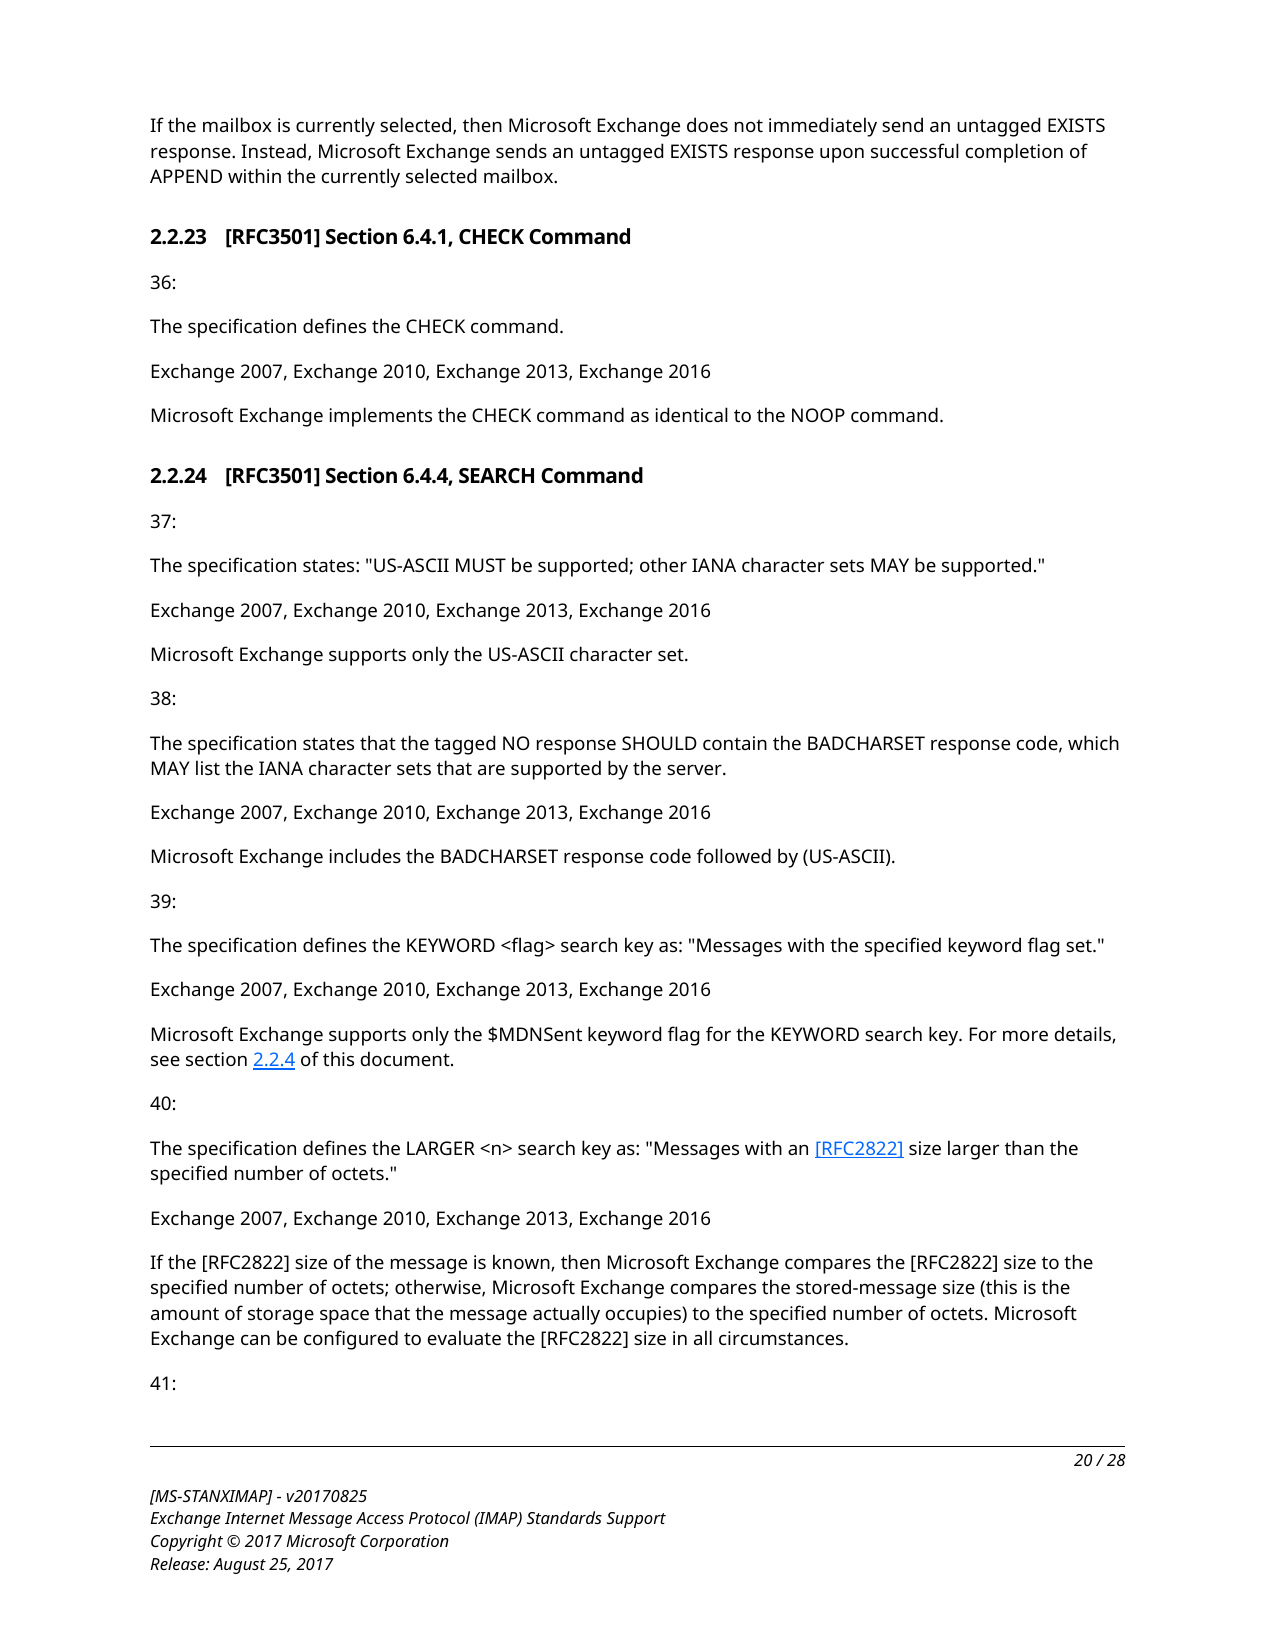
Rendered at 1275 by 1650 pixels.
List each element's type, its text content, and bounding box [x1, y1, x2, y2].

text V0036: [150, 269, 1125, 295]
subtitle [RFC3501] Section 6.4.1, CHECK Command [150, 222, 1125, 251]
text Microsoft Exchange includes the BADCHARSET response code followed by (US-ASCII). [150, 844, 1125, 869]
text V0037: [150, 508, 1125, 534]
text If the [RFC2822] size of the message is known, then Microsoft Exchange compares the [RFC2822] size to the specified number of octets; otherwise, Microsoft Exchange compares the stored-message size (this is the amount of storage space that the message actually occupies) to the specified number of octets. Microsoft Exchange can be configured to evaluate the [RFC2822] size in all circumstances. [150, 1249, 1125, 1351]
text Exchange 2007, Exchange 2010, Exchange 2013, Exchange 2016 [150, 799, 1125, 825]
text V0038: [150, 686, 1125, 711]
text The specification defines the KEYWORD <flag> search key as: "Messages with the specified keyword flag set." [150, 932, 1125, 958]
text The specification states that the tagged NO response SHOULD contain the BADCHARSET response code, which MAY list the IANA character sets that are supported by the server. [150, 730, 1125, 781]
text The specification defines the CHECK command. [150, 314, 1125, 339]
text V0040: [150, 1091, 1125, 1116]
subtitle [RFC3501] Section 6.4.4, SEARCH Command [150, 461, 1125, 490]
text Microsoft Exchange implements the CHECK command as identical to the NOOP command. [150, 402, 1125, 428]
text Exchange 2007, Exchange 2010, Exchange 2013, Exchange 2016 [150, 597, 1125, 622]
text V0039: [150, 888, 1125, 914]
text Microsoft Exchange supports only the $MDNSent keyword flag for the KEYWORD search key. For more details, see section 2.2.4 of this document. [150, 1021, 1125, 1072]
text The specification states: "US-ASCII MUST be supported; other IANA character sets MAY be supported." [150, 553, 1125, 578]
text V0041: [150, 1370, 1125, 1395]
text Exchange 2007, Exchange 2010, Exchange 2013, Exchange 2016 [150, 1205, 1125, 1230]
text The specification defines the LARGER <n> search key as: "Messages with an [RFC2822] size larger than the specified number of octets." [150, 1135, 1125, 1186]
text Microsoft Exchange supports only the US-ASCII character set. [150, 641, 1125, 667]
text Exchange 2007, Exchange 2010, Exchange 2013, Exchange 2016 [150, 977, 1125, 1002]
text Exchange 2007, Exchange 2010, Exchange 2013, Exchange 2016 [150, 358, 1125, 384]
text If the mailbox is currently selected, then Microsoft Exchange does not immediately send an untagged EXISTS response. Instead, Microsoft Exchange sends an untagged EXISTS response upon successful completion of APPEND within the currently selected mailbox. [150, 112, 1125, 189]
